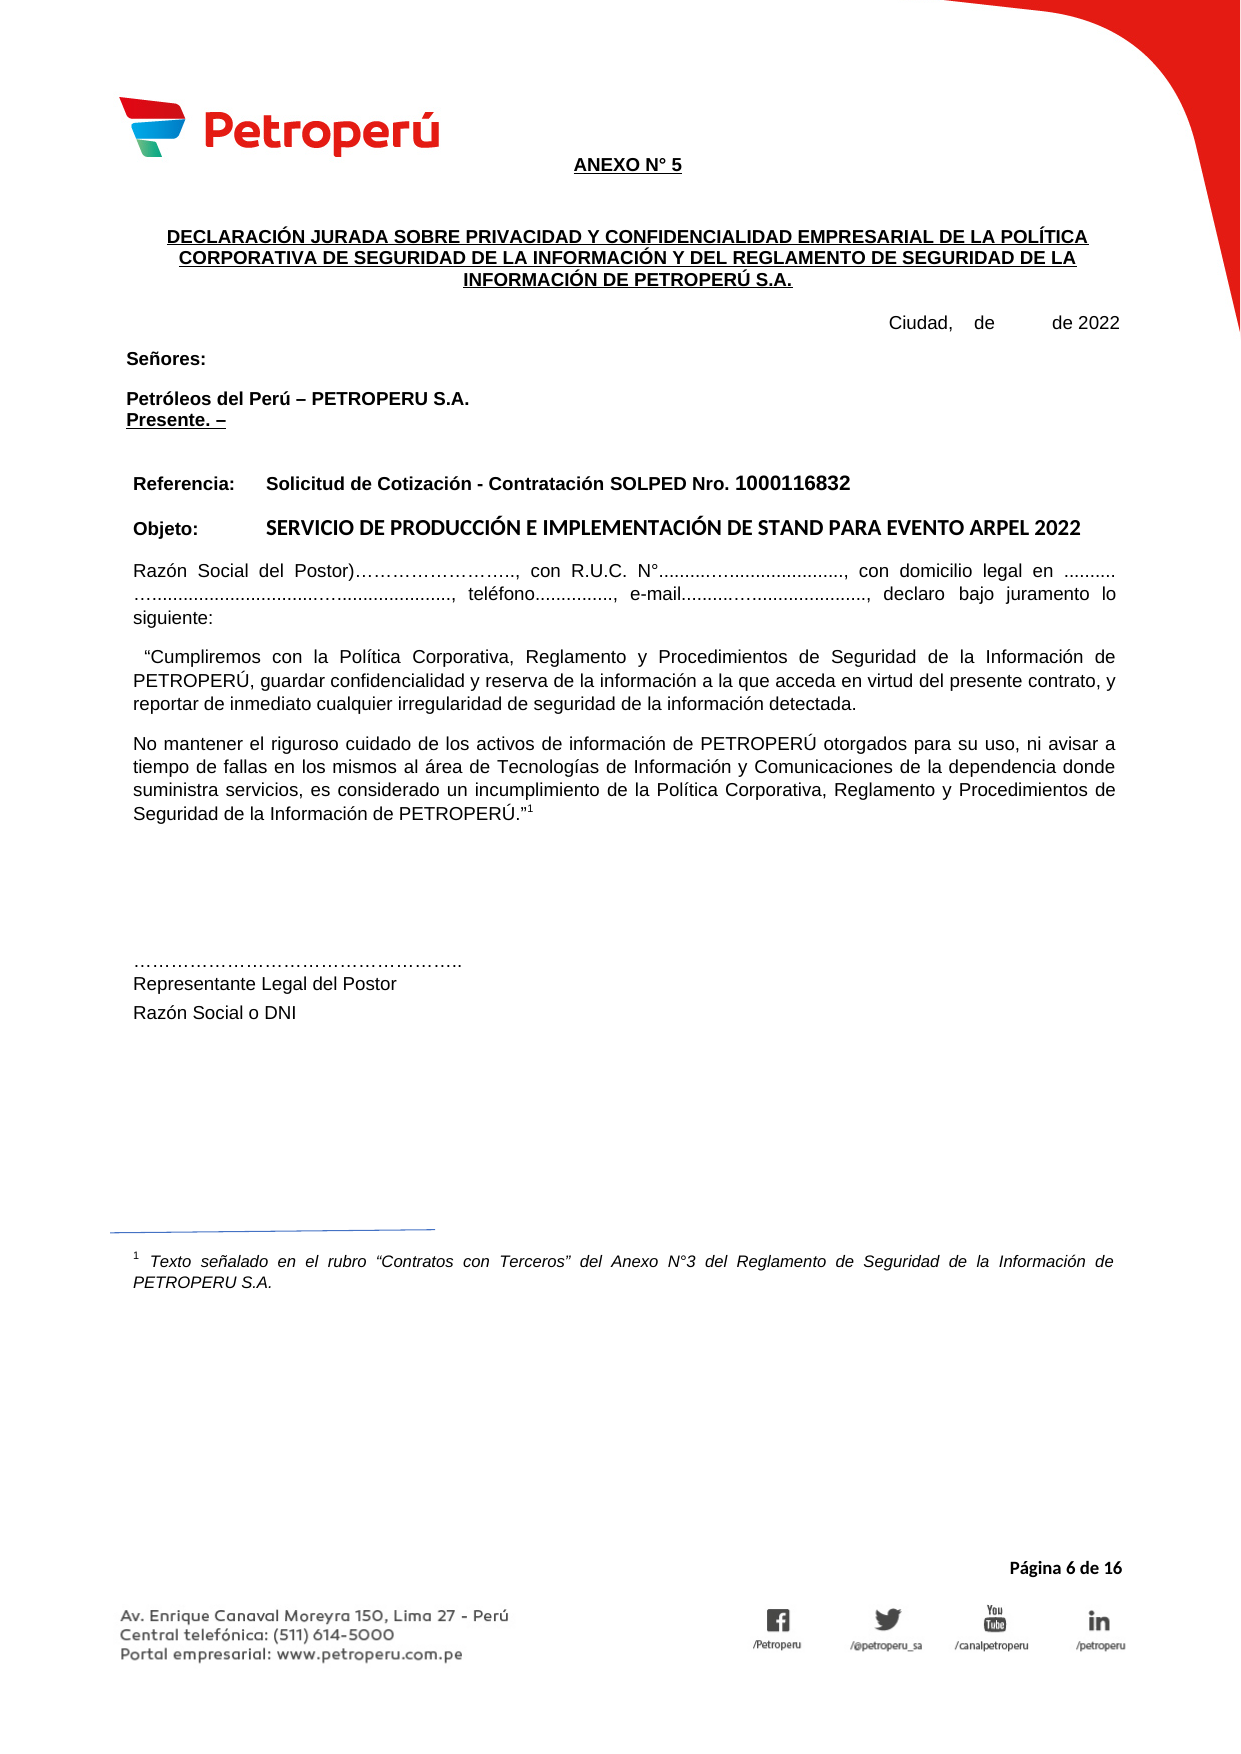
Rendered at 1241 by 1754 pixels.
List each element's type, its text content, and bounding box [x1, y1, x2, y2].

text Razón Social o DNI [133, 1002, 1122, 1024]
picture [1, 0, 1241, 350]
text ANEXO N° 5 [133, 154, 1122, 176]
text Presente. – [126, 409, 1120, 430]
text Representante Legal del Postor [133, 973, 1122, 994]
picture [1, 1596, 1241, 1751]
text No mantener el riguroso cuidado de los activos de información de PETROPERÚ otorgados para su uso, ni avisar a tiempo de fallas en los mismos al área de Tecnologías de Información y Comunicaciones de la dependencia donde suministra servicios, es considerado un incumplimiento de la Política Corporativa, Reglamento y Procedimientos de Seguridad de la Información de PETROPERÚ.”1 [133, 733, 1117, 824]
text “Cumpliremos con la Política Corporativa, Reglamento y Procedimientos de Seguridad de la Información de PETROPERÚ, guardar confidencialidad y reserva de la información a la que acceda en virtud del presente contrato, y reportar de inmediato cualquier irregularidad de seguridad de la información detectada. [133, 646, 1117, 714]
text Ciudad, de de 2022 [724, 312, 1120, 333]
text Objeto: SERVICIO DE PRODUCCIÓN E IMPLEMENTACIÓN DE STAND PARA EVENTO ARPEL 2022 [133, 513, 1122, 541]
text Señores: [126, 347, 1120, 369]
text DECLARACIÓN JURADA SOBRE PRIVACIDAD Y CONFIDENCIALIDAD EMPRESARIAL DE LA POLÍTICA CORPORATIVA DE SEGURIDAD DE LA INFORMACIÓN Y DEL REGLAMENTO DE SEGURIDAD DE LA INFORMACIÓN DE PETROPERÚ S.A. [133, 225, 1122, 290]
text …………………………………………….. [133, 949, 1122, 971]
text Petróleos del Perú – PETROPERU S.A. [126, 387, 1120, 409]
text Razón Social del Postor)…………………….., con R.U.C. N°..........…......................, con domicilio legal en ..........…................................…......................, teléfono..............., e-mail..........…......................, declaro bajo juramento lo siguiente: [133, 560, 1117, 628]
text 1 Texto señalado en el rubro “Contratos con Terceros” del Anexo N°3 del Reglamento de Seguridad de la Información de PETROPERU S.A. [133, 1249, 1117, 1292]
text Referencia: Solicitud de Cotización - Contratación SOLPED Nro. 1000116832 [133, 470, 1122, 494]
